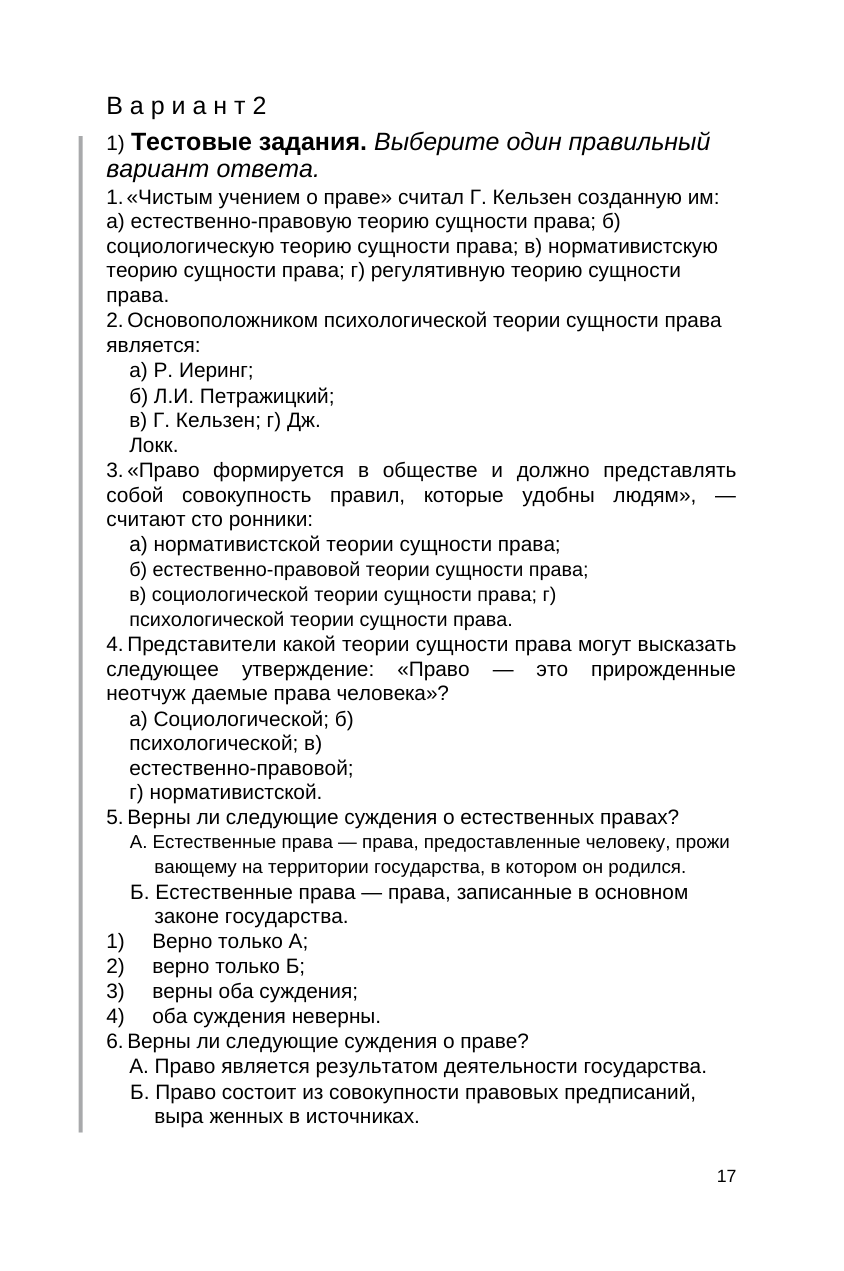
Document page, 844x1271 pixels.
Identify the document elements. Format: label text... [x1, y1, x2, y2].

list «Чистым учением о праве» считал Г. Кельзен созданную им: а) естественно-правовую теорию сущности права; б) социологическую теорию сущности права; в) нормативистскую теорию сущности права; г) регулятивную теорию сущности права. [106, 184, 737, 307]
picture [78, 136, 83, 1133]
text 17 [717, 1165, 737, 1186]
list Верны ли следующие суждения о праве? [106, 1029, 737, 1053]
list Тестовые задания. Выберите один правильный вариант ответа. [106, 129, 737, 182]
list «Право формируется в обществе и должно представлять собой совокупность правил, которые удобны людям», — считают сто­ ронники: [106, 458, 737, 531]
list верно только Б; [106, 954, 737, 978]
list Верны ли следующие суждения о естественных правах? [106, 805, 737, 829]
text А. Естественные права — права, предоставленные человеку, прожи­ вающему на территории государства, в котором он родился. [129, 831, 737, 877]
text б) Л.И. Петражицкий; в) Г. Кельзен; г) Дж. Локк. [129, 384, 339, 456]
text В а р и а н т 2 [106, 91, 737, 119]
list Основоположником психологической теории сущности права является: [106, 309, 737, 356]
text а) Социологической; б) психологической; в) естественно-правовой; г) нормативистской. [129, 707, 368, 804]
list оба суждения неверны. [106, 1004, 737, 1028]
list Представители какой теории сущности права могут высказать следующее утверждение: «Право — это прирожденные неотчуж­ даемые права человека»? [106, 632, 737, 705]
list Верно только А; [106, 929, 737, 953]
text а) Р. Иеринг; [129, 358, 737, 382]
text Б. Право состоит из совокупности правовых предписаний, выра­ женных в источниках. [130, 1080, 737, 1128]
list верны оба суждения; [106, 979, 737, 1003]
text Б. Естественные права — права, записанные в основном законе государства. [130, 881, 737, 928]
text б) естественно-правовой теории сущности права; в) социологической теории сущности права; г) психологической теории сущности права. [129, 558, 595, 630]
text А. Право является результатом деятельности государства. [129, 1054, 737, 1078]
text а) нормативистской теории сущности права; [129, 532, 737, 556]
